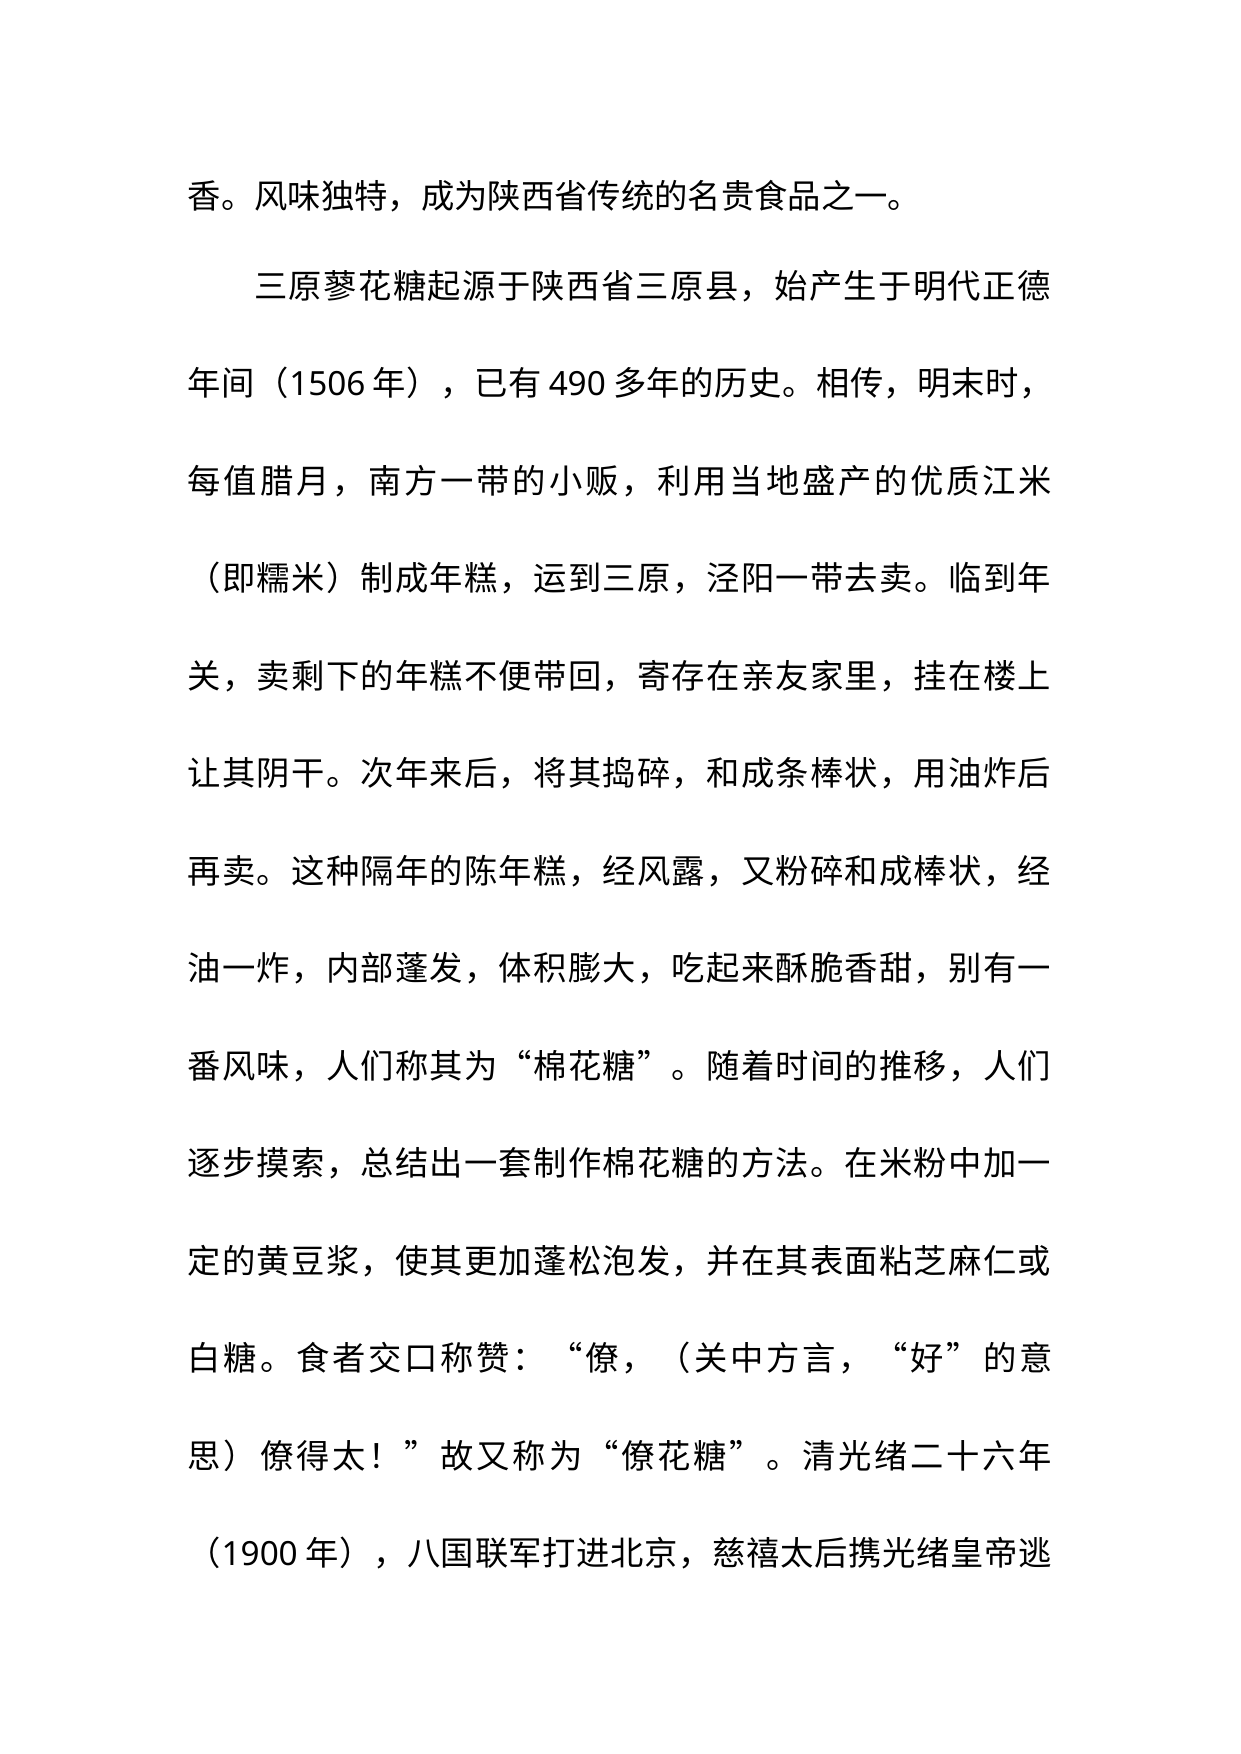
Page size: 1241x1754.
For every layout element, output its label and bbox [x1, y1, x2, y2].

text [187, 251, 1053, 1583]
text [187, 162, 1053, 227]
